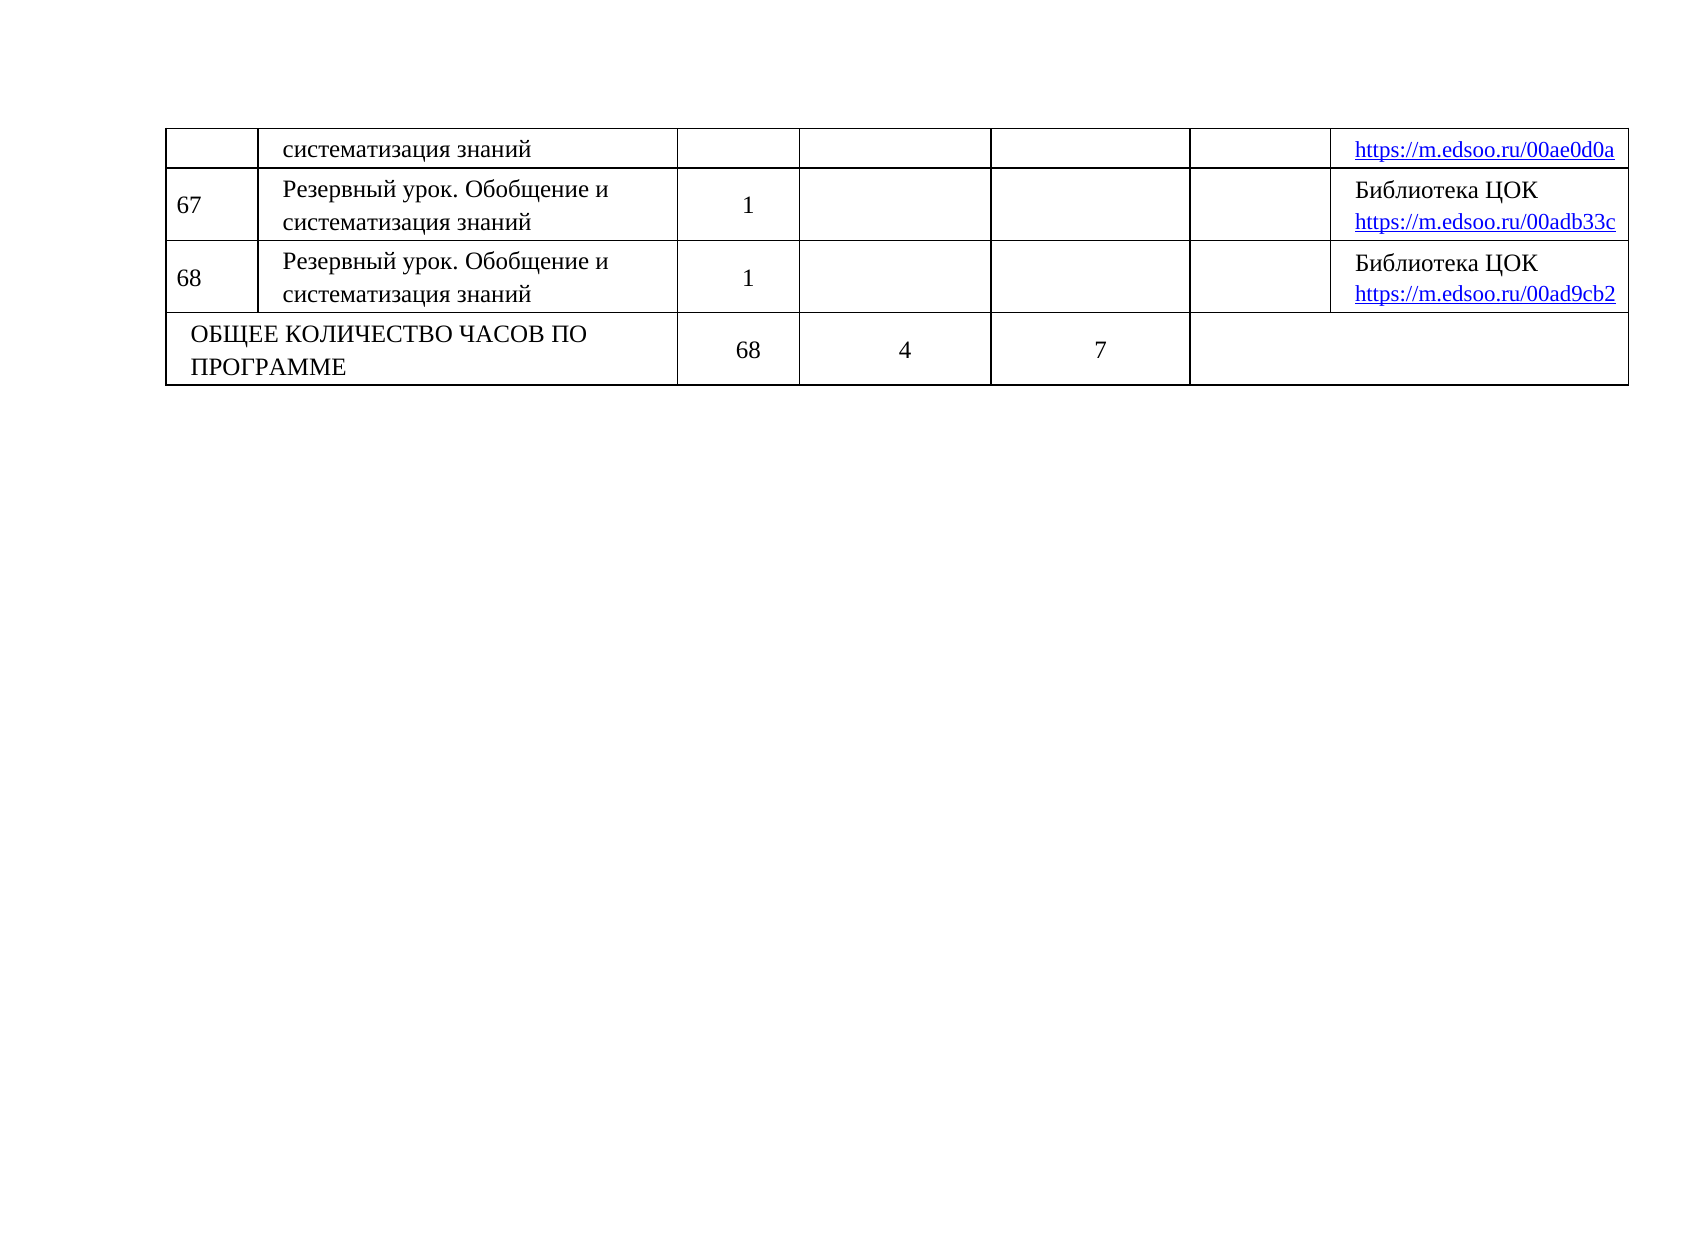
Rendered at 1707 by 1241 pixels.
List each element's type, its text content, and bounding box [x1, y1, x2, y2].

table_cell 1 [678, 169, 799, 239]
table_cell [1331, 129, 1628, 167]
table_cell [1191, 313, 1628, 384]
table_cell [1191, 169, 1330, 239]
table_cell [992, 129, 1189, 167]
table_cell [800, 169, 990, 239]
table_cell 4 [800, 313, 990, 384]
table_cell [800, 129, 990, 167]
table_cell [992, 169, 1189, 239]
table_cell 66 [167, 129, 257, 167]
table_cell [800, 241, 990, 312]
table_cell 67 [167, 169, 257, 239]
table_cell Резервный урок. Обобщение и систематизация знаний [259, 241, 677, 312]
table_cell 7 [992, 313, 1189, 384]
table_cell Библиотека ЦОК https://m.edsoo.ru/00adb33c [1331, 169, 1628, 239]
table_cell 1 [678, 129, 799, 167]
table_cell [1191, 129, 1330, 167]
table_cell 68 [678, 313, 799, 384]
table_cell 1 [678, 241, 799, 312]
table_cell Библиотека ЦОК https://m.edsoo.ru/00ad9cb2 [1331, 241, 1628, 312]
table_cell [992, 241, 1189, 312]
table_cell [259, 169, 677, 239]
table_cell [1191, 241, 1330, 312]
table_cell ОБЩЕЕ КОЛИЧЕСТВО ЧАСОВ ПО ПРОГРАММЕ [167, 313, 677, 384]
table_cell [259, 129, 677, 167]
table_cell 68 [167, 241, 257, 312]
